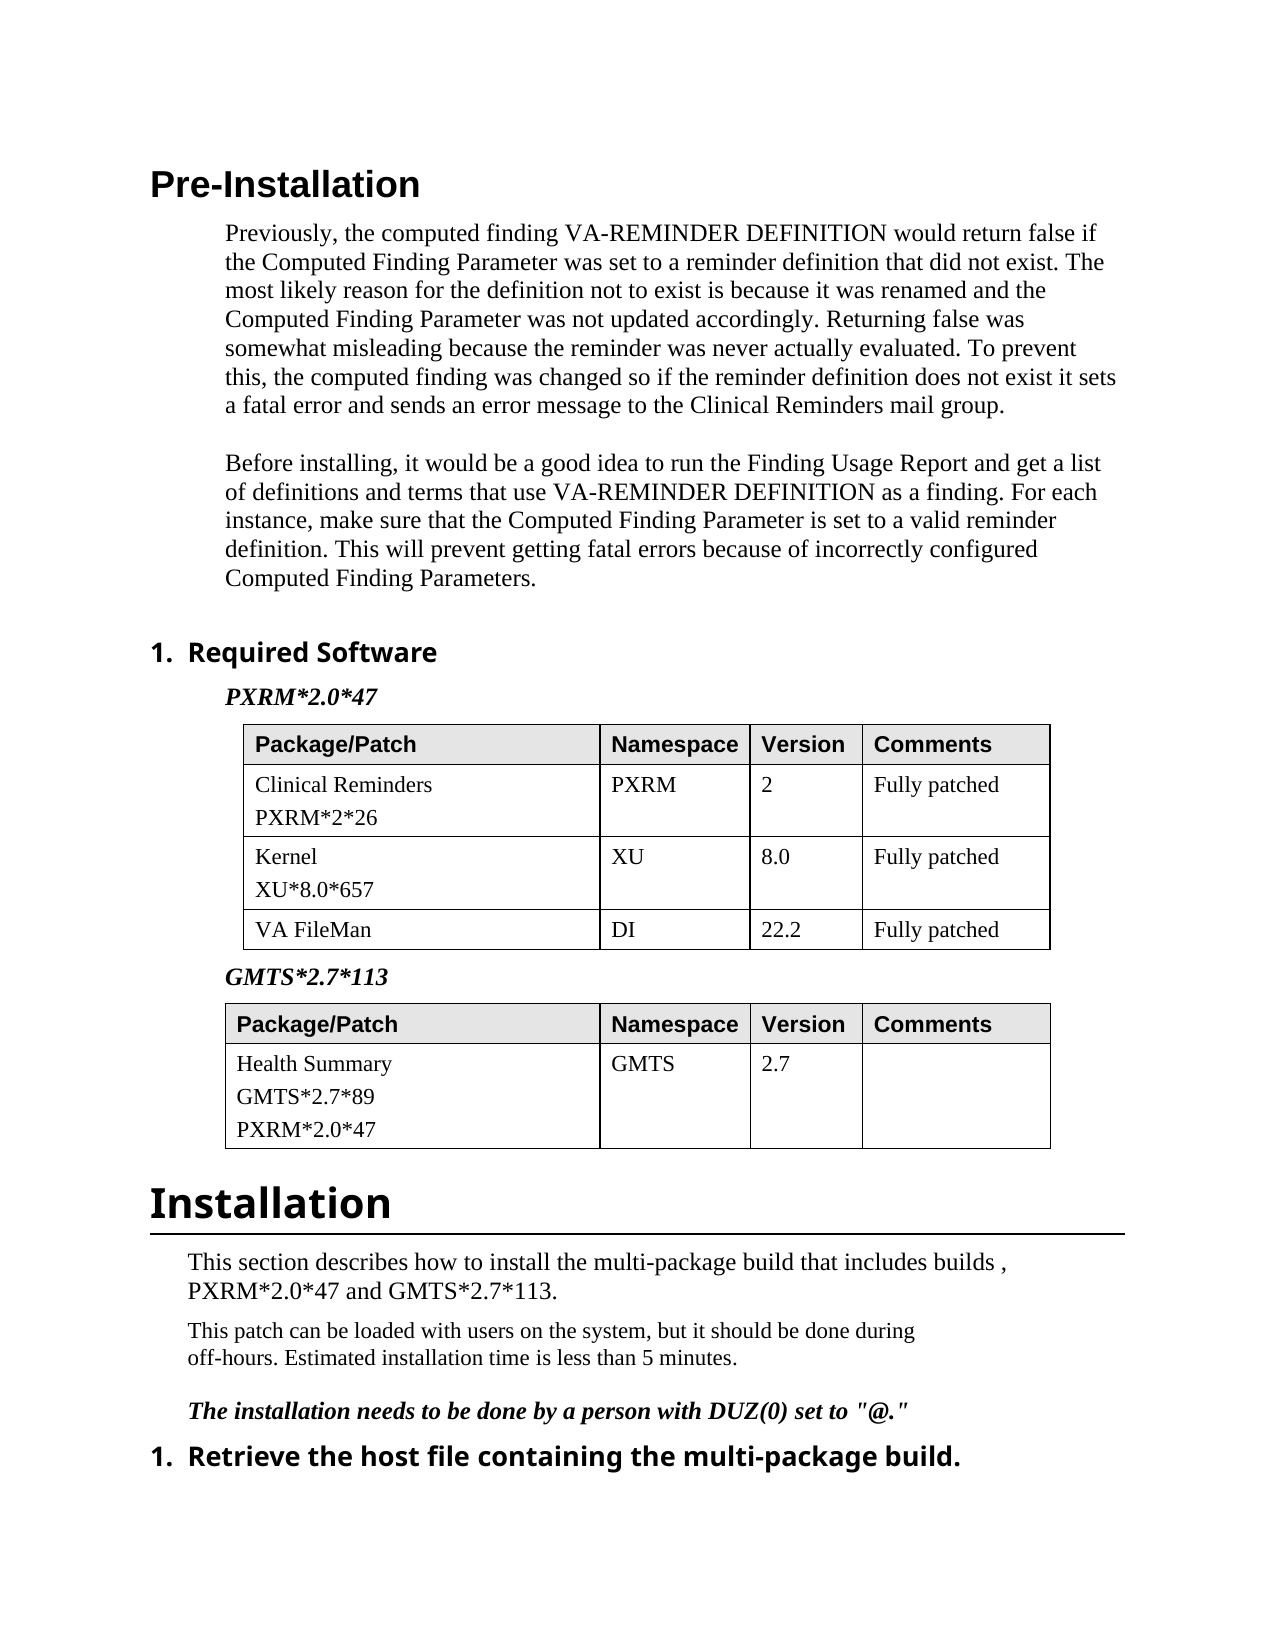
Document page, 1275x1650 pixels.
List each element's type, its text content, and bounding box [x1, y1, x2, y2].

text Installation [150, 1174, 1125, 1233]
text off-hours. Estimated installation time is less than 5 minutes. [187, 1344, 1125, 1370]
table_cell DI [601, 910, 749, 948]
table_cell Health Summary GMTS*2.7*89 PXRM*2.0*47 [226, 1044, 599, 1148]
table_cell Clinical Reminders PXRM*2*26 [244, 765, 599, 836]
text Before installing, it would be a good idea to run the Finding Usage Report and get a list of definitions and terms that use VA-REMINDER DEFINITION as a finding. For each instance, make sure that the Computed Finding Parameter is set to a valid reminder definition. This will prevent getting fatal errors because of incorrectly configured Computed Finding Parameters. [225, 448, 1125, 592]
table_header Version [751, 725, 862, 764]
table_cell PXRM [601, 765, 749, 836]
text This patch can be loaded with users on the system, but it should be done during [187, 1317, 1125, 1344]
subtitle Retrieve the host file containing the multi-package build. [150, 1438, 1125, 1474]
table_cell Kernel XU*8.0*657 [244, 837, 599, 909]
table_cell 22.2 [751, 910, 862, 948]
table_cell [863, 1044, 1050, 1148]
table_cell GMTS [601, 1044, 750, 1148]
table_cell VA FileMan [244, 910, 599, 948]
text The installation needs to be done by a person with DUZ(0) set to "@." [187, 1396, 1125, 1425]
table_cell 8.0 [751, 837, 862, 909]
table_header Comments [863, 725, 1049, 764]
table_header Package/Patch [244, 725, 599, 764]
table_header Namespace [601, 1004, 750, 1043]
table_cell Fully patched [863, 910, 1049, 948]
table_cell 2 [751, 765, 862, 836]
table_header Namespace [601, 725, 749, 764]
table_header Package/Patch [226, 1004, 599, 1043]
text This section describes how to install the multi-package build that includes builds , PXRM*2.0*47 and GMTS*2.7*113. [187, 1247, 1106, 1305]
text Previously, the computed finding VA-REMINDER DEFINITION would return false if the Computed Finding Parameter was set to a reminder definition that did not exist. The most likely reason for the definition not to exist is because it was renamed and the Computed Finding Parameter was not updated accordingly. Returning false was somewhat misleading because the reminder was never actually evaluated. To prevent this, the computed finding was changed so if the reminder definition does not exist it sets a fatal error and sends an error message to the Clinical Reminders mail group. [225, 218, 1125, 419]
text PXRM*2.0*47 [225, 682, 1125, 711]
table_cell Fully patched [863, 765, 1049, 836]
subtitle Pre-Installation [150, 162, 1125, 206]
subtitle Required Software [150, 633, 1125, 670]
table_header Comments [863, 1004, 1050, 1043]
table_header Version [751, 1004, 862, 1043]
table_cell 2.7 [751, 1044, 862, 1148]
text GMTS*2.7*113 [225, 962, 1125, 991]
table_cell Fully patched [863, 837, 1049, 909]
table_cell XU [601, 837, 749, 909]
